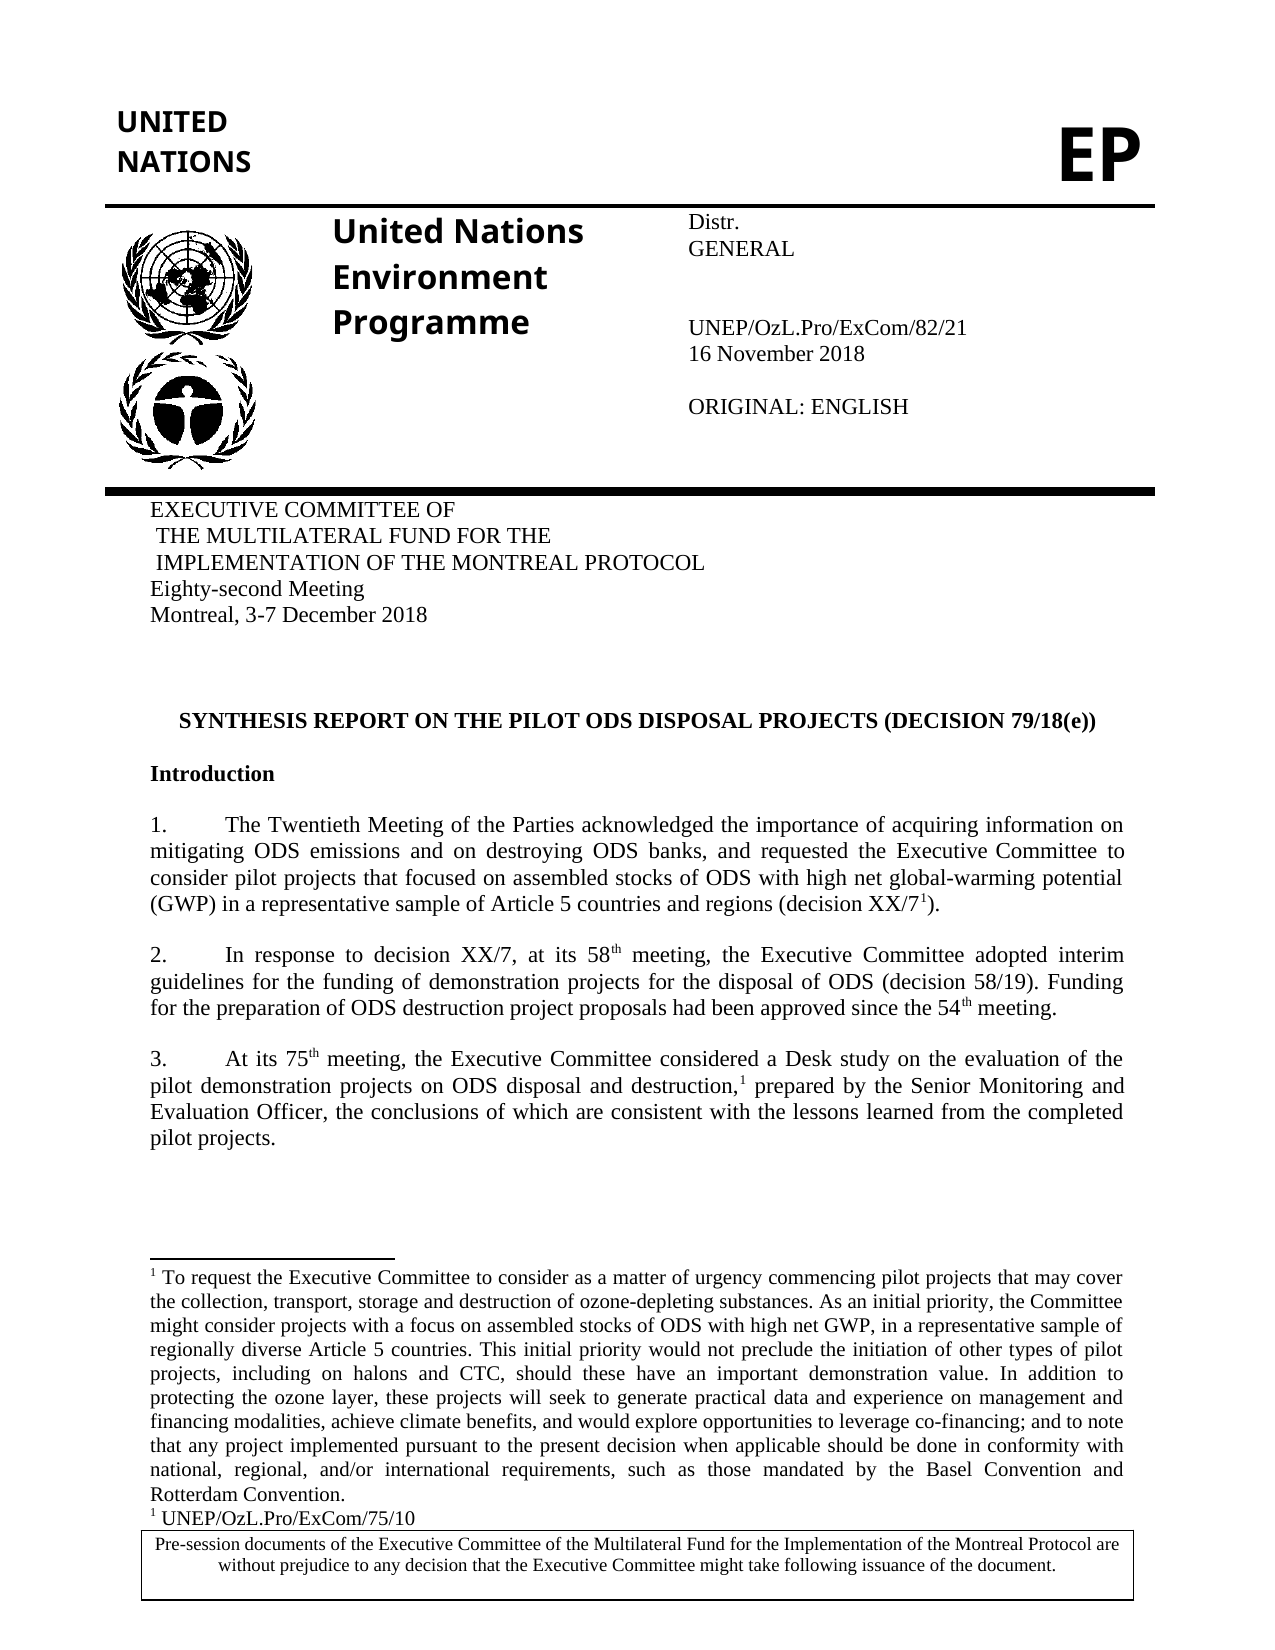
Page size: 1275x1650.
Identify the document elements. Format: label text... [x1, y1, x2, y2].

text Introduction [150, 759, 1125, 786]
table_header UNITED NATIONS [105, 101, 677, 203]
table_cell [105, 208, 321, 487]
table_cell United Nations Environment Programme [321, 208, 677, 487]
subtitle In response to decision XX/7, at its 58th meeting, the Executive Committee adopted interim guidelines for the funding of demonstration projects for the disposal of ODS (decision 58/19). Funding for the preparation of ODS destruction project proposals had been approved since the 54th meeting. [150, 941, 1125, 1020]
table_cell Distr. GENERAL 16 November 2018 ORIGINAL: ENGLISH [677, 208, 1155, 487]
table_header EP [677, 101, 1155, 203]
subtitle At its 75th meeting, the Executive Committee considered a Desk study on the evaluation of the pilot demonstration projects on ODS disposal and destruction, prepared by the Senior Monitoring and Evaluation Officer, the conclusions of which are consistent with the lessons learned from the completed pilot projects. [150, 1045, 1125, 1151]
picture [114, 346, 259, 474]
text Montreal, 3-7 December 2018 [150, 601, 1125, 628]
title synthesis report on the PILOT ods disposal projects (decision 79/18(e)) [150, 707, 1125, 733]
text EXECUTIVE COMMITTEE OF THE MULTILATERAL FUND FOR THE IMPLEMENTATION OF THE MONTREAL PROTOCOL Eighty-second Meeting [150, 496, 1125, 601]
subtitle The Twentieth Meeting of the Parties acknowledged the importance of acquiring information on mitigating ODS emissions and on destroying ODS banks, and requested the Executive Committee to consider pilot projects that focused on assembled stocks of ODS with high net global-warming potential (GWP) in a representative sample of Article 5 countries and regions (decision XX/7). [150, 811, 1125, 916]
